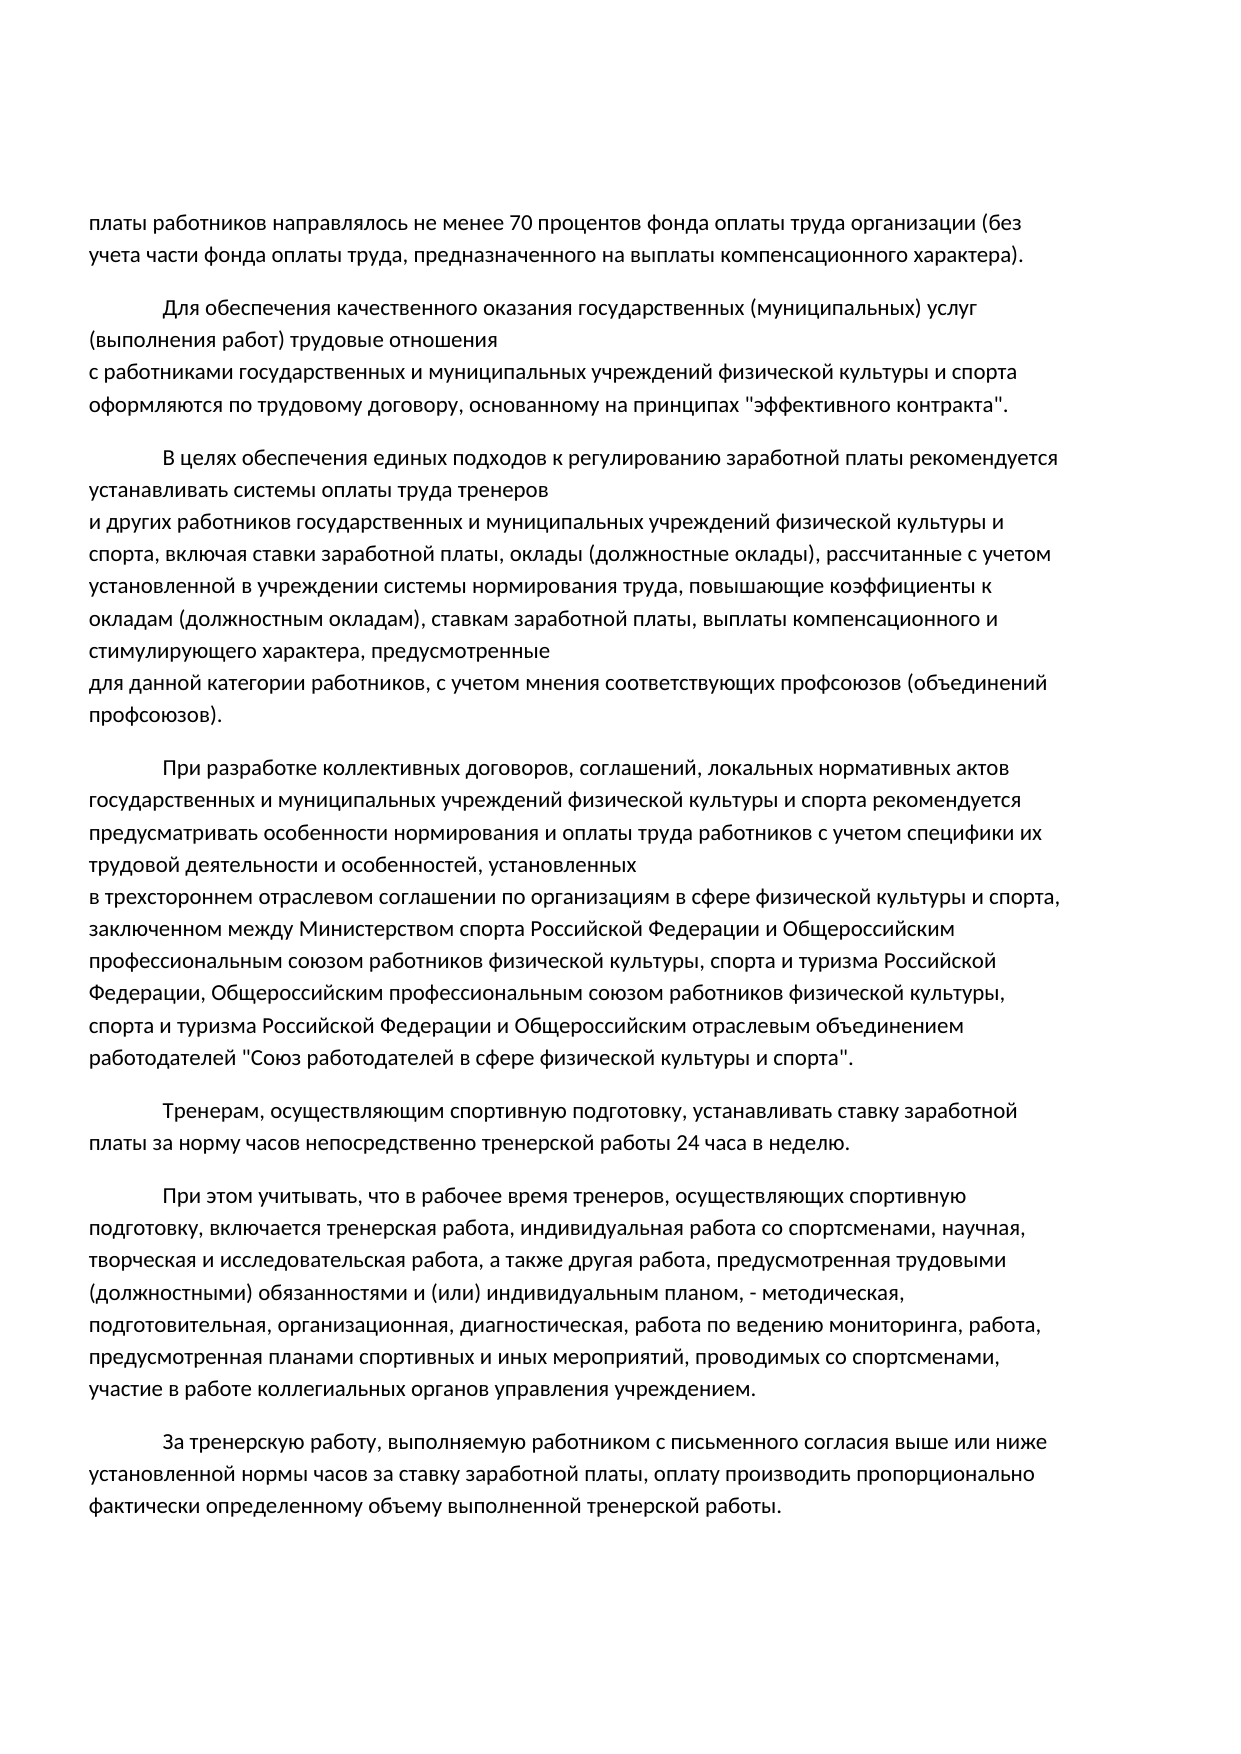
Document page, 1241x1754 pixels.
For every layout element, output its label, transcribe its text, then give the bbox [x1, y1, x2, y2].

text В целях обеспечения единых подходов к регулированию заработной платы рекомендуется устанавливать системы оплаты труда тренеров и других работников государственных и муниципальных учреждений физической культуры и спорта, включая ставки заработной платы, оклады (должностные оклады), рассчитанные с учетом установленной в учреждении системы нормирования труда, повышающие коэффициенты к окладам (должностным окладам), ставкам заработной платы, выплаты компенсационного и стимулирующего характера, предусмотренные для данной категории работников, с учетом мнения соответствующих профсоюзов (объединений профсоюзов). [88, 443, 1063, 728]
text За тренерскую работу, выполняемую работником с письменного согласия выше или ниже установленной нормы часов за ставку заработной платы, оплату производить пропорционально фактически определенному объему выполненной тренерской работы. [88, 1427, 1063, 1520]
text При разработке коллективных договоров, соглашений, локальных нормативных актов государственных и муниципальных учреждений физической культуры и спорта рекомендуется предусматривать особенности нормирования и оплаты труда работников с учетом специфики их трудовой деятельности и особенностей, установленных в трехстороннем отраслевом соглашении по организациям в сфере физической культуры и спорта, заключенном между Министерством спорта Российской Федерации и Общероссийским профессиональным союзом работников физической культуры, спорта и туризма Российской Федерации, Общероссийским профессиональным союзом работников физической культуры, спорта и туризма Российской Федерации и Общероссийским отраслевым объединением работодателей "Союз работодателей в сфере физической культуры и спорта". [88, 753, 1063, 1071]
text При этом учитывать, что в рабочее время тренеров, осуществляющих спортивную подготовку, включается тренерская работа, индивидуальная работа со спортсменами, научная, творческая и исследовательская работа, а также другая работа, предусмотренная трудовыми (должностными) обязанностями и (или) индивидуальным планом, - методическая, подготовительная, организационная, диагностическая, работа по ведению мониторинга, работа, предусмотренная планами спортивных и иных мероприятий, проводимых со спортсменами, участие в работе коллегиальных органов управления учреждением. [88, 1181, 1063, 1402]
text Для обеспечения качественного оказания государственных (муниципальных) услуг (выполнения работ) трудовые отношения с работниками государственных и муниципальных учреждений физической культуры и спорта оформляются по трудовому договору, основанному на принципах "эффективного контракта". [88, 293, 1063, 418]
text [88, 208, 1063, 268]
text Тренерам, осуществляющим спортивную подготовку, устанавливать ставку заработной платы за норму часов непосредственно тренерской работы 24 часа в неделю. [88, 1096, 1063, 1156]
